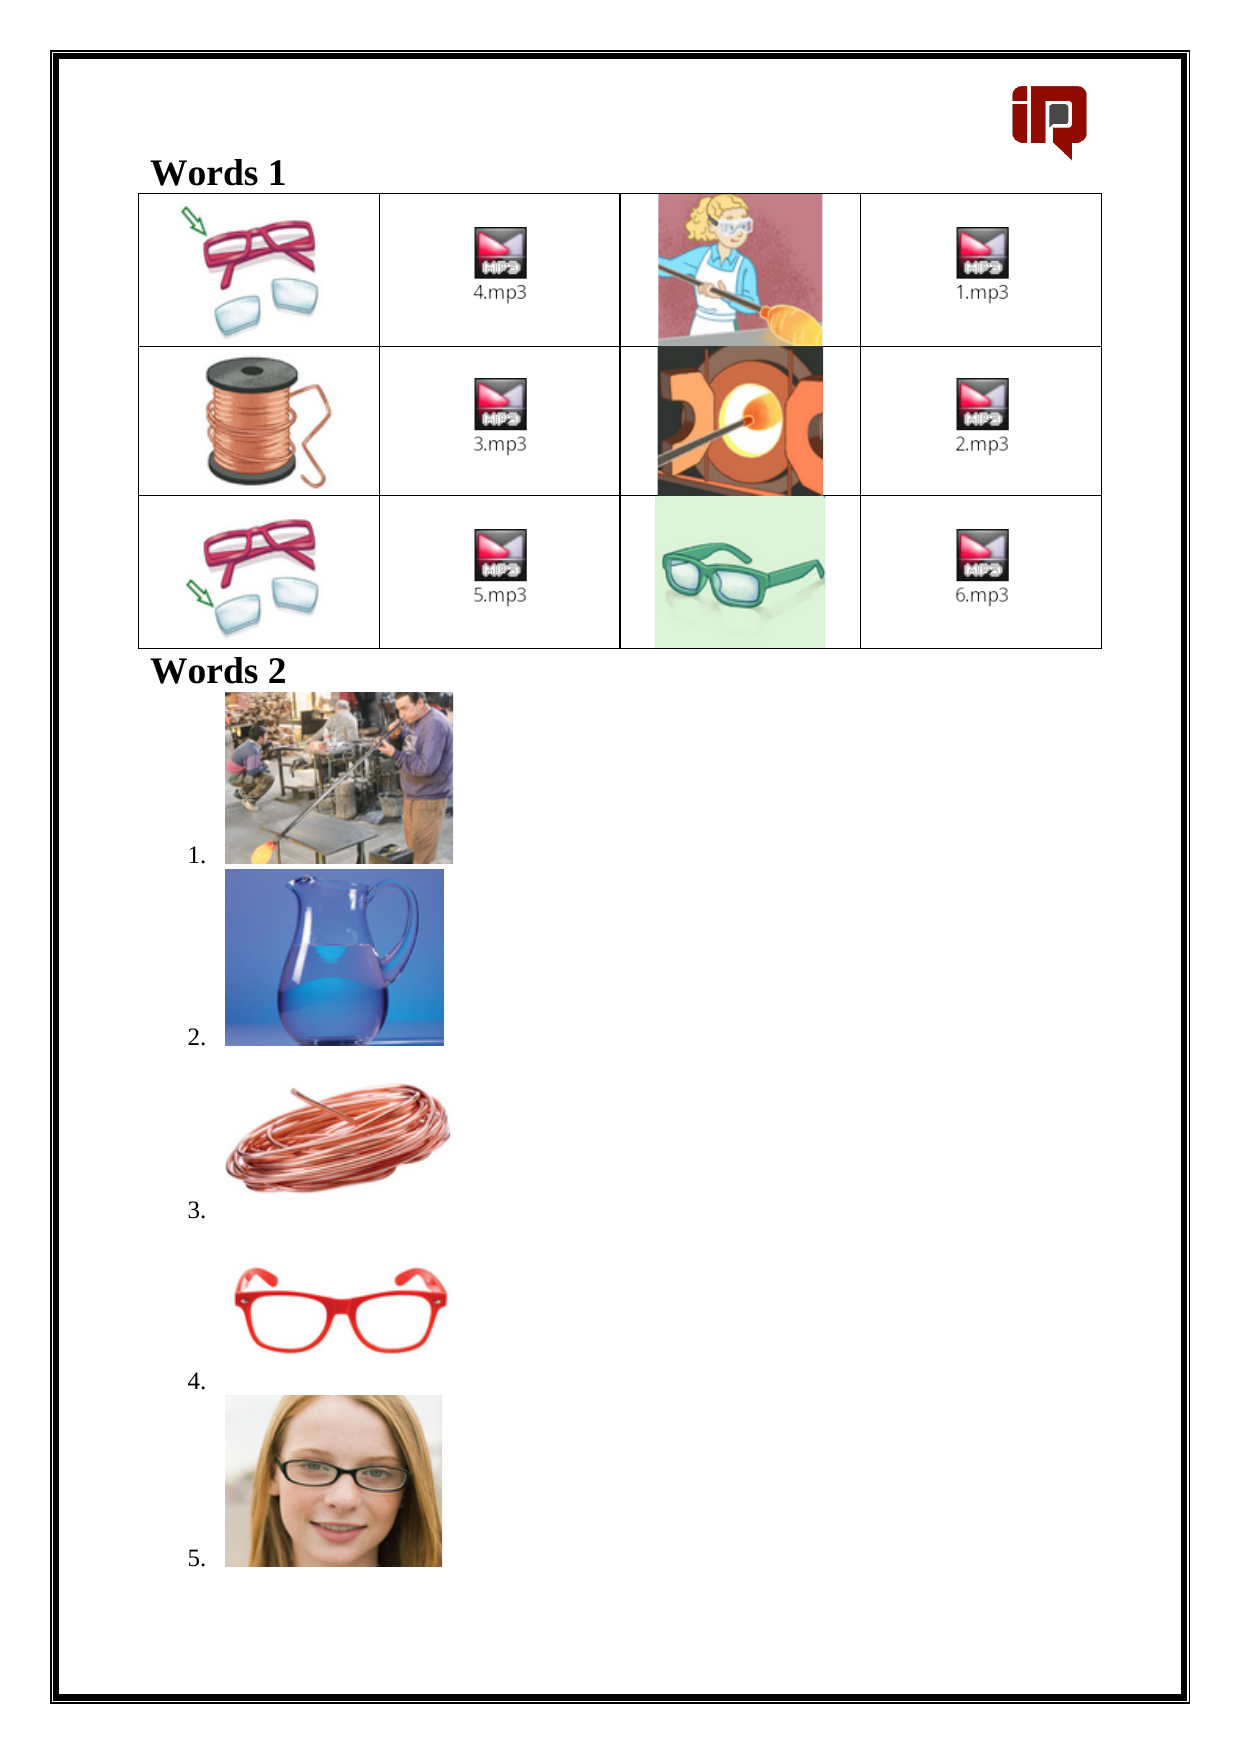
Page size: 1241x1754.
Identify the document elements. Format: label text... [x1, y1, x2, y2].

text Words 2 [150, 649, 1090, 692]
table_cell [826, 496, 860, 648]
picture [179, 497, 339, 647]
picture [655, 194, 826, 648]
table_cell [621, 347, 657, 495]
picture [225, 692, 454, 864]
picture [225, 1395, 443, 1567]
picture [991, 73, 1102, 176]
table_cell [139, 496, 379, 648]
table_header [621, 194, 658, 346]
table_cell [824, 347, 860, 495]
table_header [861, 194, 1101, 346]
picture [177, 195, 342, 345]
picture [225, 1051, 451, 1219]
table_cell [861, 347, 1101, 495]
table_header [139, 194, 379, 346]
table_header [380, 194, 619, 346]
table_header [823, 194, 860, 346]
table_cell [621, 496, 655, 648]
table_cell [380, 347, 619, 495]
table_cell [139, 347, 178, 495]
table_cell [340, 347, 379, 495]
table_cell [380, 496, 619, 648]
picture [225, 1223, 452, 1390]
text Words 1 [150, 150, 1090, 193]
picture [178, 347, 340, 495]
picture [225, 869, 444, 1046]
table_cell [861, 496, 1101, 648]
